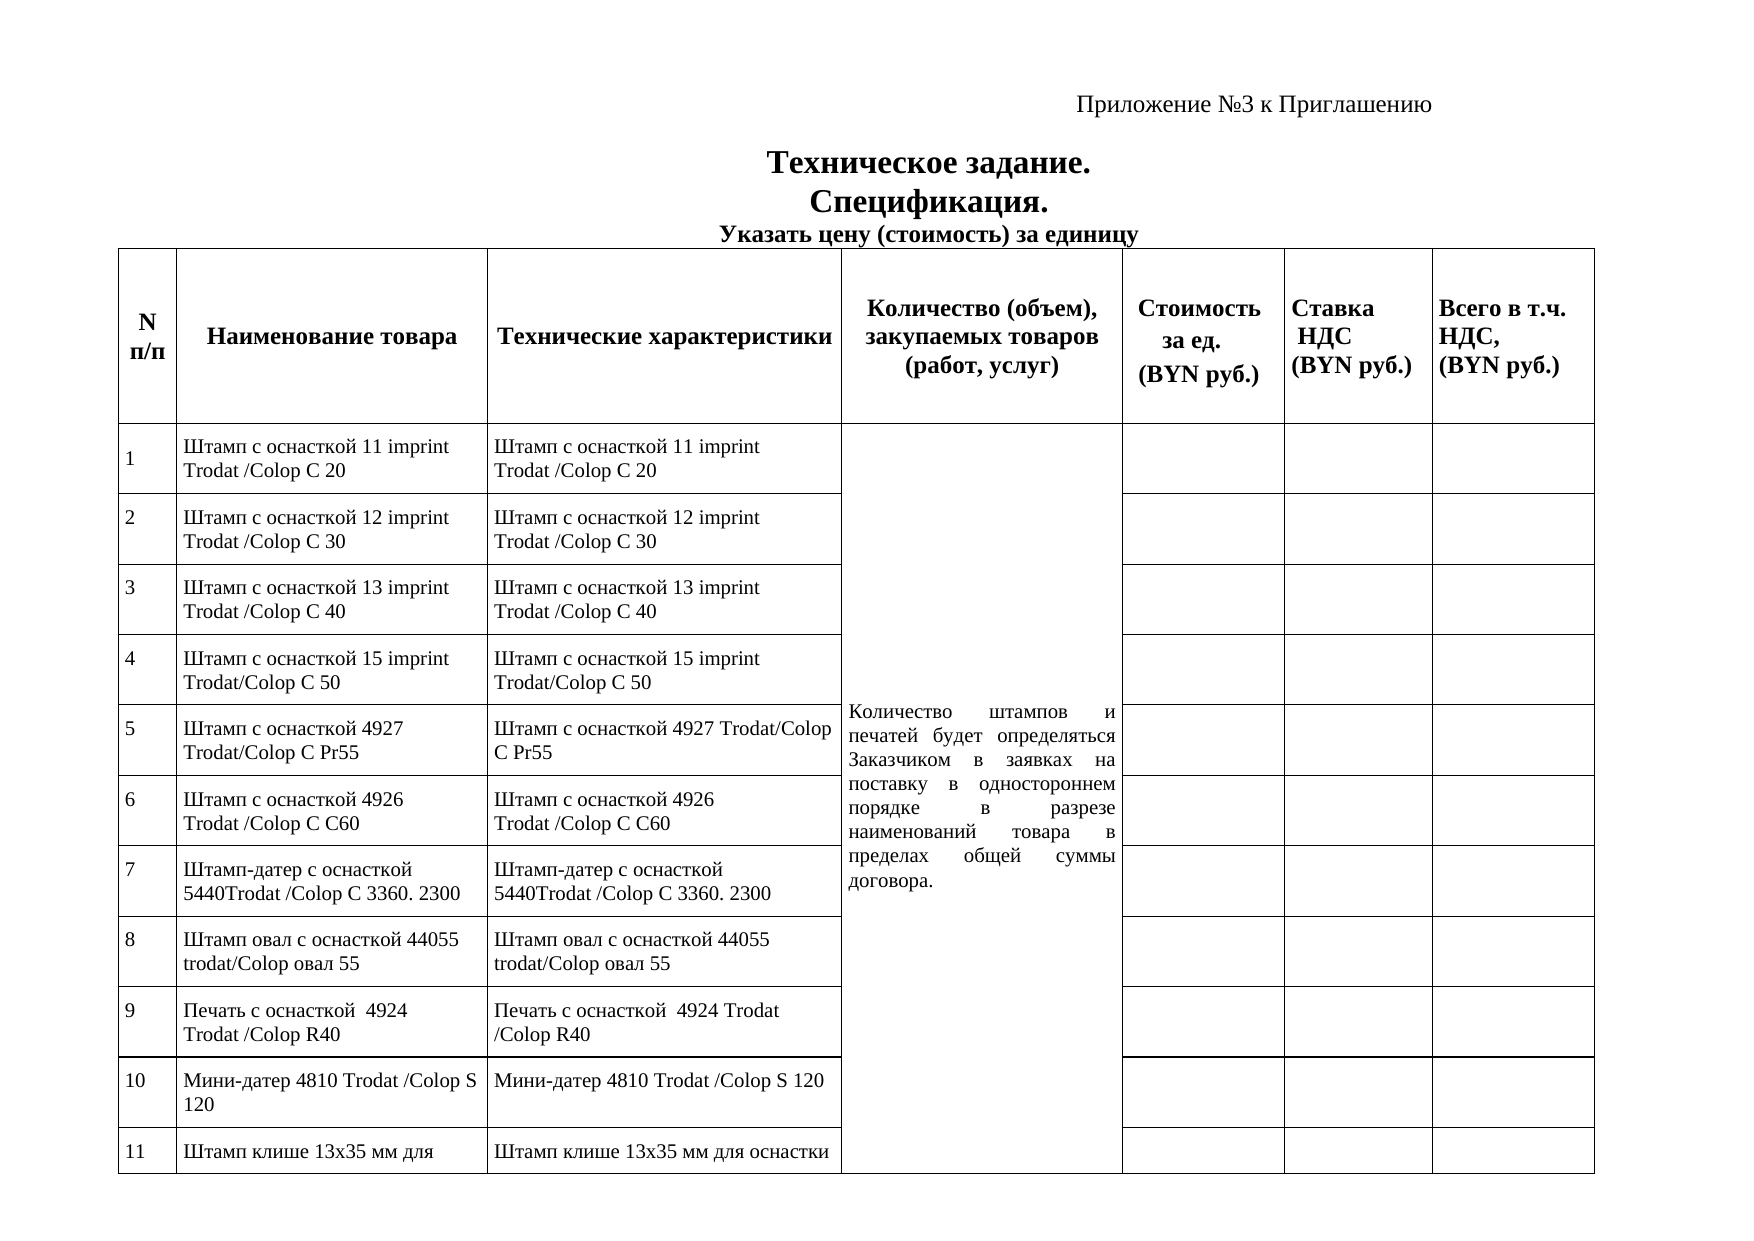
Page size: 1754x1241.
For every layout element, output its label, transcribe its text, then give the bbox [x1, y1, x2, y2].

table_cell Штамп овал с оснасткой 44055 trodat/Сolop овал 55 [488, 917, 841, 986]
table_cell 5 [119, 705, 176, 775]
table_header Всего в т.ч. НДС, (BYN руб.) [1433, 249, 1594, 423]
table_header Стоимость за ед. (BYN руб.) [1123, 249, 1284, 423]
list Приложение №3 к Приглашению [348, 89, 1636, 117]
table_cell 7 [119, 846, 176, 916]
table_cell 1 [119, 424, 176, 493]
table_cell [1433, 1128, 1594, 1173]
table_cell Штамп с оснасткой 12 imprint Trodat /Сolop С 30 [177, 494, 487, 563]
table_cell [1433, 424, 1594, 493]
table_cell [1285, 494, 1432, 563]
table_cell [1123, 846, 1284, 916]
table_cell [1123, 1058, 1284, 1127]
table_cell [1285, 776, 1432, 845]
table_cell 6 [119, 776, 176, 845]
table_cell Штамп-датер с оснасткой 5440Trodat /Сolop C 3360. 2300 [488, 846, 841, 916]
table_cell [1123, 1128, 1284, 1173]
table_cell 3 [119, 565, 176, 634]
table_header N п/п [119, 249, 176, 423]
table_cell Количество штампов и печатей будет определяться Заказчиком в заявках на поставку в одностороннем порядке в разрезе наименований товара в пределах общей суммы договора. [842, 424, 1122, 1173]
table_cell 11 [119, 1128, 176, 1173]
table_cell Штамп с оснасткой 4927 Trodat/Сolop С Pr55 [488, 705, 841, 775]
table_cell [1123, 917, 1284, 986]
table_header Наименование товара [177, 249, 487, 423]
table_cell Штамп с оснасткой 4926 Trodat /Сolop С C60 [177, 776, 487, 845]
table_cell Печать с оснасткой 4924 Trodat /Colop R40 [488, 987, 841, 1056]
table_cell [1285, 705, 1432, 775]
table_cell [1123, 494, 1284, 563]
table_cell [1433, 635, 1594, 704]
table_cell [1433, 917, 1594, 986]
table_cell [1433, 1058, 1594, 1127]
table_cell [177, 1128, 487, 1173]
table_cell [1433, 494, 1594, 563]
table_cell Штамп-датер с оснасткой 5440Trodat /Сolop C 3360. 2300 [177, 846, 487, 916]
table_cell [1285, 635, 1432, 704]
table_cell [1433, 776, 1594, 845]
table_header Ставка НДС (BYN руб.) [1285, 249, 1432, 423]
table_cell [1123, 635, 1284, 704]
table_cell Печать с оснасткой 4924 Trodat /Colop R40 [177, 987, 487, 1056]
table_cell 4 [119, 635, 176, 704]
table_cell [1123, 987, 1284, 1056]
table_cell [1285, 987, 1432, 1056]
table_cell 2 [119, 494, 176, 563]
table_cell Штамп с оснасткой 11 imprint Trodat /Сolop С 20 [177, 424, 487, 493]
table_cell Мини-датер 4810 Trodat /Colop S 120 [488, 1058, 841, 1127]
table_cell Штамп с оснасткой 4927 Trodat/Сolop С Pr55 [177, 705, 487, 775]
table_cell 8 [119, 917, 176, 986]
table_cell [1433, 846, 1594, 916]
table_cell Штамп с оснасткой 15 imprint Trodat/Сolop С 50 [488, 635, 841, 704]
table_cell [488, 1128, 841, 1173]
table_cell 9 [119, 987, 176, 1056]
table_cell [1285, 1058, 1432, 1127]
text Указать цену (стоимость) за единицу [222, 219, 1636, 248]
table_cell Штамп с оснасткой 4926 Trodat /Сolop С C60 [488, 776, 841, 845]
table_cell Штамп с оснасткой 12 imprint Trodat /Сolop С 30 [488, 494, 841, 563]
table_cell [1433, 565, 1594, 634]
table_cell [1123, 565, 1284, 634]
table_cell Штамп с оснасткой 11 imprint Trodat /Сolop С 20 [488, 424, 841, 493]
text Спецификация. [222, 181, 1636, 219]
table_cell Штамп с оснасткой 13 imprint Trodat /Сolop С 40 [177, 565, 487, 634]
table_cell [1285, 917, 1432, 986]
table_cell [1285, 424, 1432, 493]
table_cell [1123, 705, 1284, 775]
table_cell Штамп овал с оснасткой 44055 trodat/Сolop овал 55 [177, 917, 487, 986]
table_cell [1285, 1128, 1432, 1173]
table_cell Штамп с оснасткой 13 imprint Trodat /Сolop С 40 [488, 565, 841, 634]
table_cell [1123, 424, 1284, 493]
table_cell [1285, 565, 1432, 634]
table_header Технические характеристики [488, 249, 841, 423]
table_cell [1433, 987, 1594, 1056]
table_cell 10 [119, 1058, 176, 1127]
table_cell [1433, 705, 1594, 775]
text Техническое задание. [222, 142, 1636, 181]
table_header Количество (объем), закупаемых товаров (работ, услуг) [842, 249, 1122, 423]
table_cell [1285, 846, 1432, 916]
table_cell Штамп с оснасткой 15 imprint Trodat/Сolop С 50 [177, 635, 487, 704]
table_cell [1123, 776, 1284, 845]
table_cell Мини-датер 4810 Trodat /Colop S 120 [177, 1058, 487, 1127]
